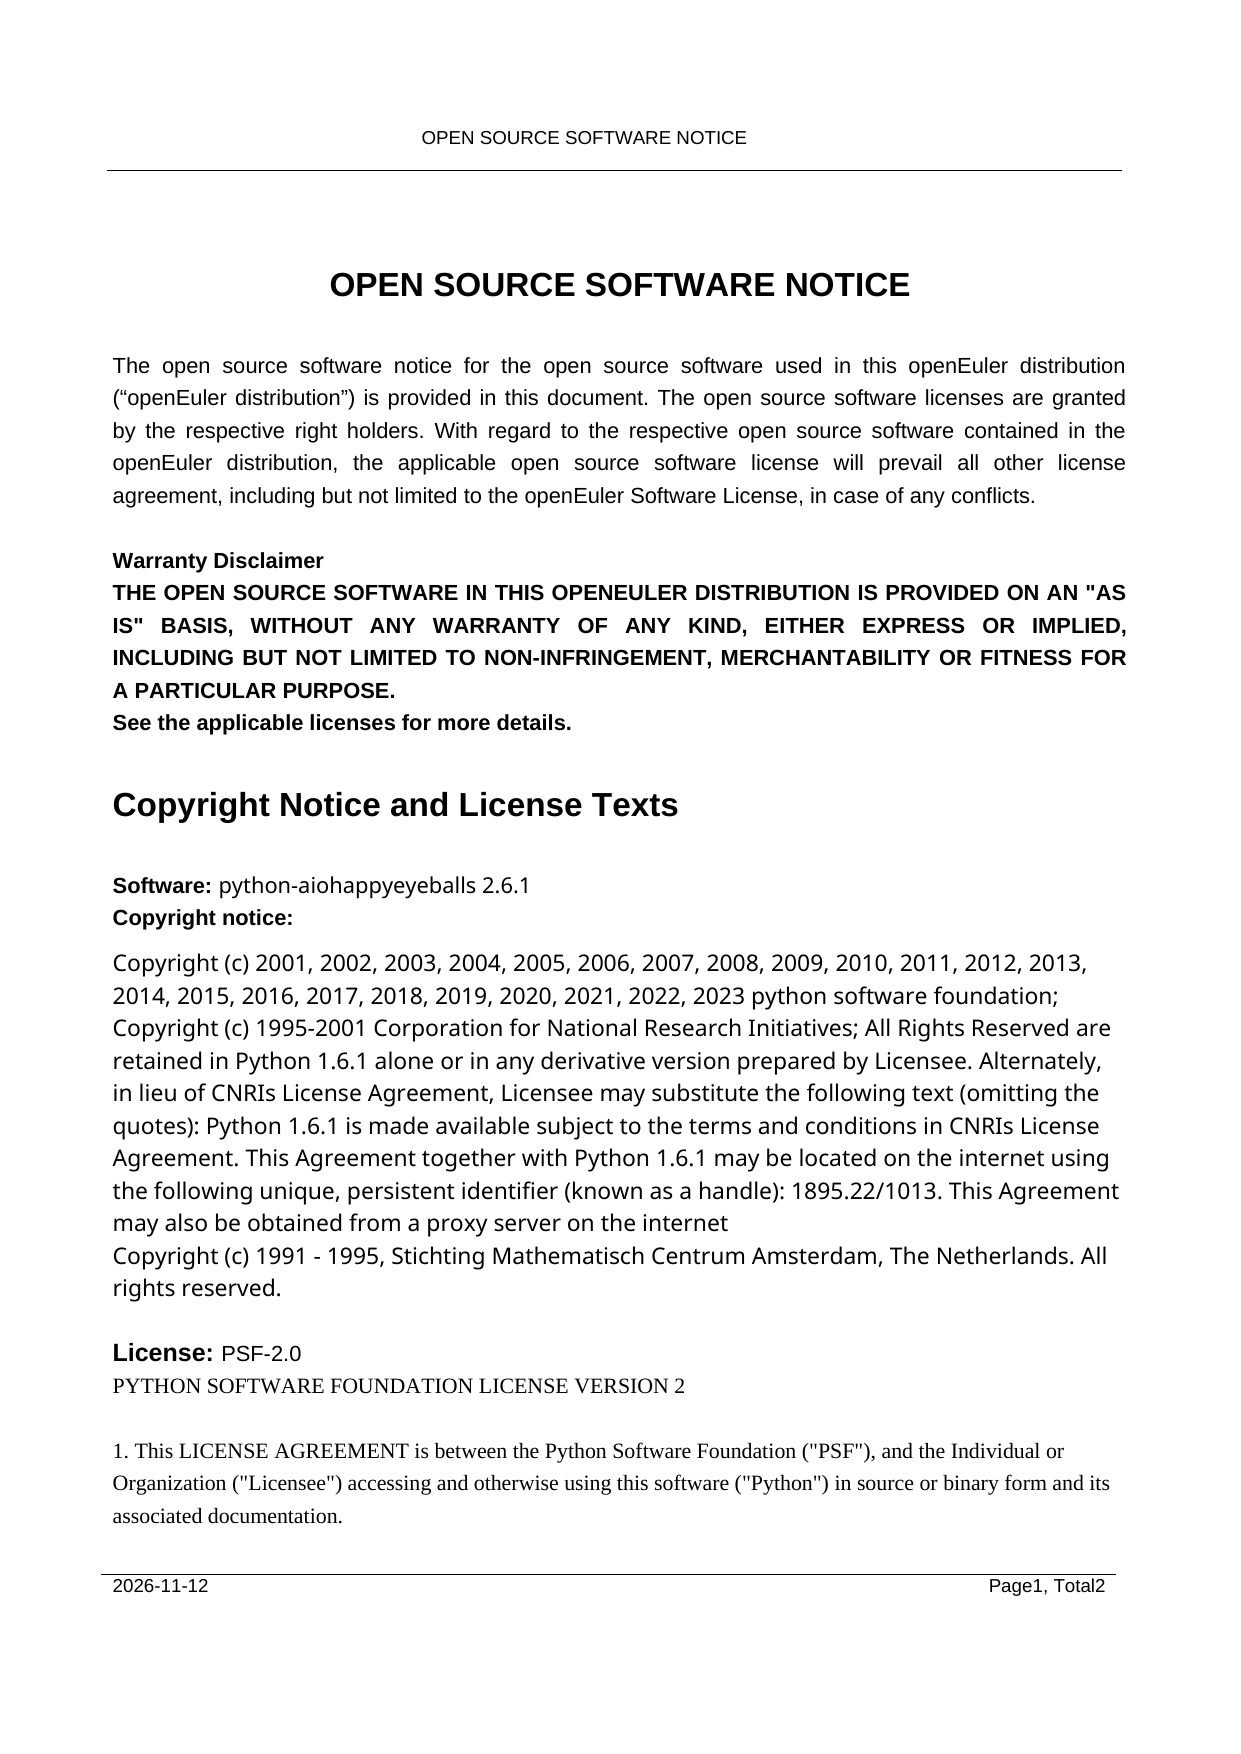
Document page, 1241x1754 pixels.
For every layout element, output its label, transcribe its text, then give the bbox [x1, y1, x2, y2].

title Software: python-aiohappyeyeballs 2.6.1 [112, 869, 1128, 901]
text The open source software notice for the open source software used in this openEuler distribution (“openEuler distribution”) is provided in this document. The open source software licenses are granted by the respective right holders. With regard to the respective open source software contained in the openEuler distribution, the applicable open source software license will prevail all other license agreement, including but not limited to the openEuler Software License, in case of any conflicts. [112, 349, 1128, 511]
text OPEN SOURCE SOFTWARE NOTICE [112, 251, 1128, 316]
text Copyright (c) 2001, 2002, 2003, 2004, 2005, 2006, 2007, 2008, 2009, 2010, 2011, 2012, 2013, 2014, 2015, 2016, 2017, 2018, 2019, 2020, 2021, 2022, 2023 python software foundation; Copyright (c) 1995-2001 Corporation for National Research Initiatives; All Rights Reserved are retained in Python 1.6.1 alone or in any derivative version prepared by Licensee. Alternately, in lieu of CNRIs License Agreement, Licensee may substitute the following text (omitting the quotes): Python 1.6.1 is made available subject to the terms and conditions in CNRIs License Agreement. This Agreement together with Python 1.6.1 may be located on the internet using the following unique, persistent identifier (known as a handle): 1895.22/1013. This Agreement may also be obtained from a proxy server on the internet Copyright (c) 1991 - 1995, Stichting Mathematisch Centrum Amsterdam, The Netherlands. All rights reserved. [112, 947, 1128, 1337]
text License: PSF-2.0 [112, 1337, 1128, 1369]
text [112, 1369, 1128, 1532]
text Copyright notice: [112, 901, 1128, 934]
text Warranty Disclaimer [112, 544, 1128, 576]
text THE OPEN SOURCE SOFTWARE IN THIS OPENEULER DISTRIBUTION IS PROVIDED ON AN "AS IS" BASIS, WITHOUT ANY WARRANTY OF ANY KIND, EITHER EXPRESS OR IMPLIED, INCLUDING BUT NOT LIMITED TO NON-INFRINGEMENT, MERCHANTABILITY OR FITNESS FOR A PARTICULAR PURPOSE. See the applicable licenses for more details. [112, 576, 1128, 739]
text Copyright Notice and License Texts [112, 771, 1128, 836]
